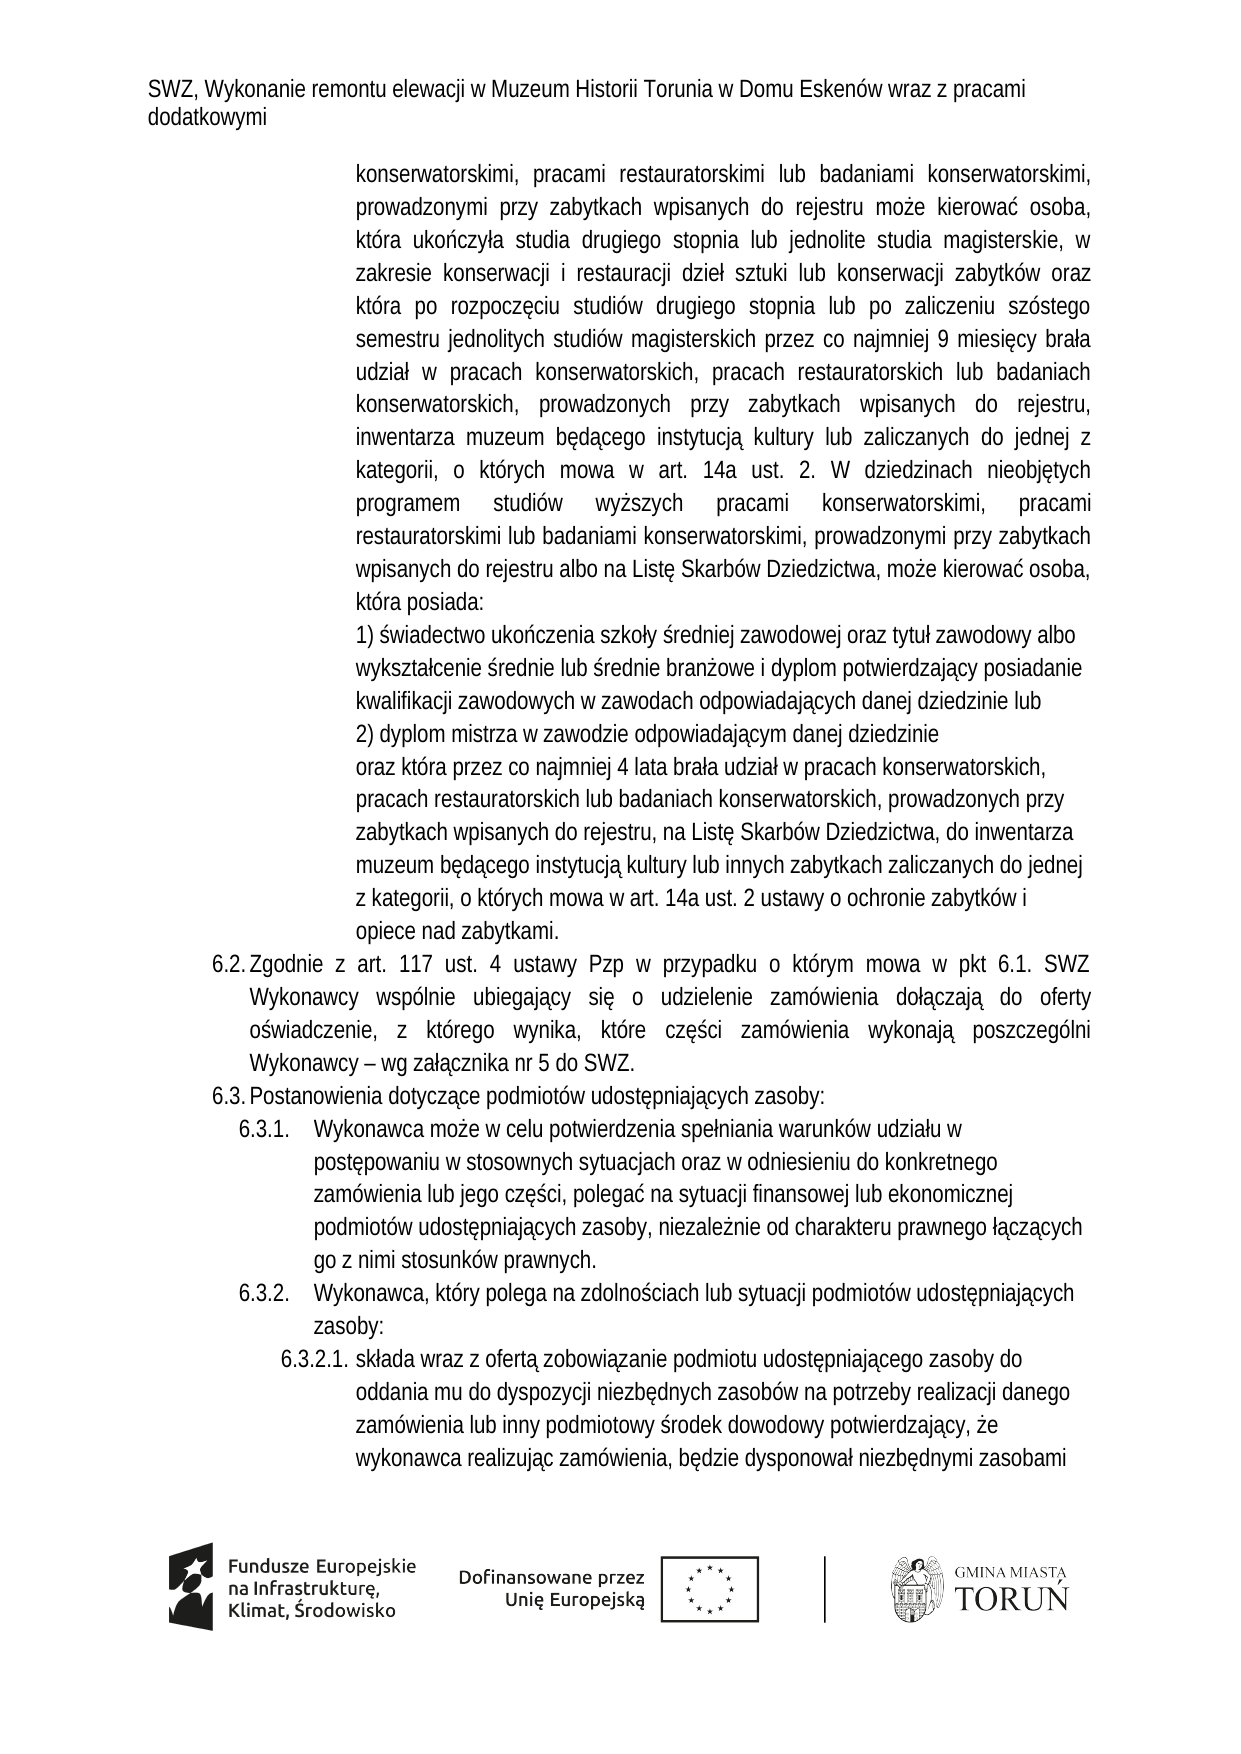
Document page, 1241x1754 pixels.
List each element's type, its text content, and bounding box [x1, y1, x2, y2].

picture [147, 1520, 1093, 1653]
list Wykonawca, który polega na zdolnościach lub sytuacji podmiotów udostępniających zasoby: [238, 1278, 1093, 1340]
text 2) dyplom mistrza w zawodzie odpowiadającym danej dziedzinie [356, 719, 1093, 747]
text oraz która przez co najmniej 4 lata brała udział w pracach konserwatorskich, pracach restauratorskich lub badaniach konserwatorskich, prowadzonych przy zabytkach wpisanych do rejestru, na Listę Skarbów Dziedzictwa, do inwentarza muzeum będącego instytucją kultury lub innych zabytkach zaliczanych do jednej z kategorii, o których mowa w art. 14a ust. 2 ustawy o ochronie zabytków i opiece nad zabytkami. [356, 752, 1093, 945]
text 1) świadectwo ukończenia szkoły średniej zawodowej oraz tytuł zawodowy albo wykształcenie średnie lub średnie branżowe i dyplom potwierdzający posiadanie kwalifikacji zawodowych w zawodach odpowiadających danej dziedzinie lub [356, 620, 1093, 714]
list Wykonawca może w celu potwierdzenia spełniania warunków udziału w postępowaniu w stosownych sytuacjach oraz w odniesieniu do konkretnego zamówienia lub jego części, polegać na sytuacji finansowej lub ekonomicznej podmiotów udostępniających zasoby, niezależnie od charakteru prawnego łączących go z nimi stosunków prawnych. [238, 1114, 1093, 1274]
list Postanowienia dotyczące podmiotów udostępniających zasoby: [212, 1081, 1093, 1109]
list Zgodnie z art. 117 ust. 4 ustawy Pzp w przypadku o którym mowa w pkt 6.1. SWZ Wykonawcy wspólnie ubiegający się o udzielenie zamówienia dołączają do oferty oświadczenie, z którego wynika, które części zamówienia wykonają poszczególni Wykonawcy – wg załącznika nr 5 do SWZ. [212, 949, 1093, 1076]
